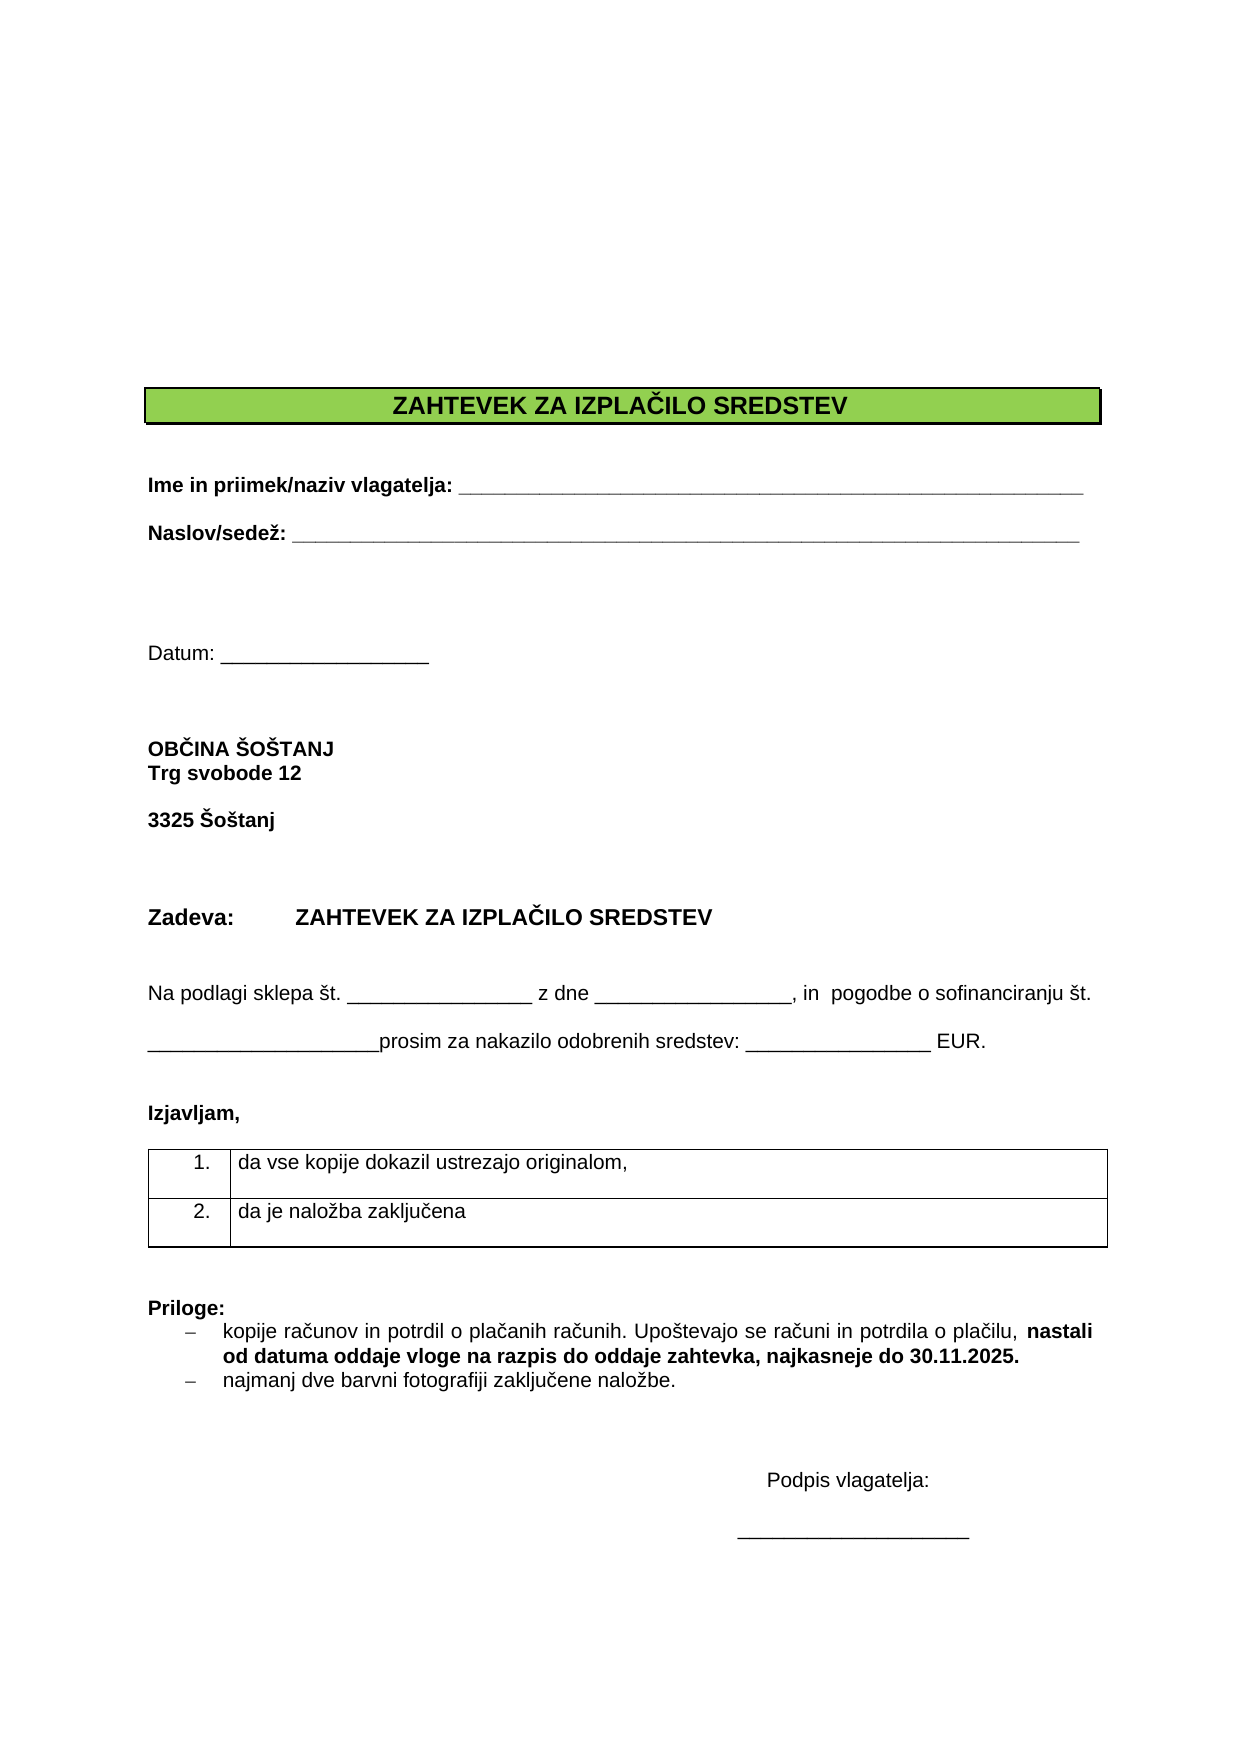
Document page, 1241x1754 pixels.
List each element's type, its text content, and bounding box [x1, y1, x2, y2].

list kopije računov in potrdil o plačanih računih. Upoštevajo se računi in potrdila o plačilu, nastali od datuma oddaje vloge na razpis do oddaje zahtevka, najkasneje do 30.11.2025. [185, 1319, 1092, 1367]
list najmanj dve barvni fotografiji zaključene naložbe. [185, 1367, 1092, 1392]
text Izjavljam, [148, 1101, 1092, 1124]
table_cell da je naložba zaključena [231, 1199, 1107, 1246]
table_cell 2. [149, 1199, 230, 1246]
text Na podlagi sklepa št. ________________ z dne _________________, in pogodbe o sofinanciranju št. ____________________prosim za nakazilo odobrenih sredstev: ________________ EUR. [148, 981, 1092, 1053]
text Naslov/sedež: ____________________________________________________________________ [148, 521, 1092, 545]
text Trg svobode 12 [148, 760, 1092, 784]
table_header 1. [149, 1150, 230, 1197]
text Datum: __________________ [148, 641, 1092, 664]
text OBČINA ŠOŠTANJ [148, 736, 1092, 760]
text ZAHTEVEK ZA IZPLAČILO SREDSTEV [146, 389, 1099, 422]
table_header da vse kopije dokazil ustrezajo originalom, [231, 1150, 1107, 1197]
subtitle Ime in priimek/naziv vlagatelja: ______________________________________________________ [148, 473, 1092, 497]
text Podpis vlagatelja: [738, 1468, 1092, 1492]
text Zadeva: ZAHTEVEK ZA IZPLAČILO SREDSTEV [148, 904, 1092, 930]
text Priloge: [148, 1295, 1092, 1319]
text ____________________ [664, 1516, 1092, 1540]
text 3325 Šoštanj [148, 808, 1092, 832]
